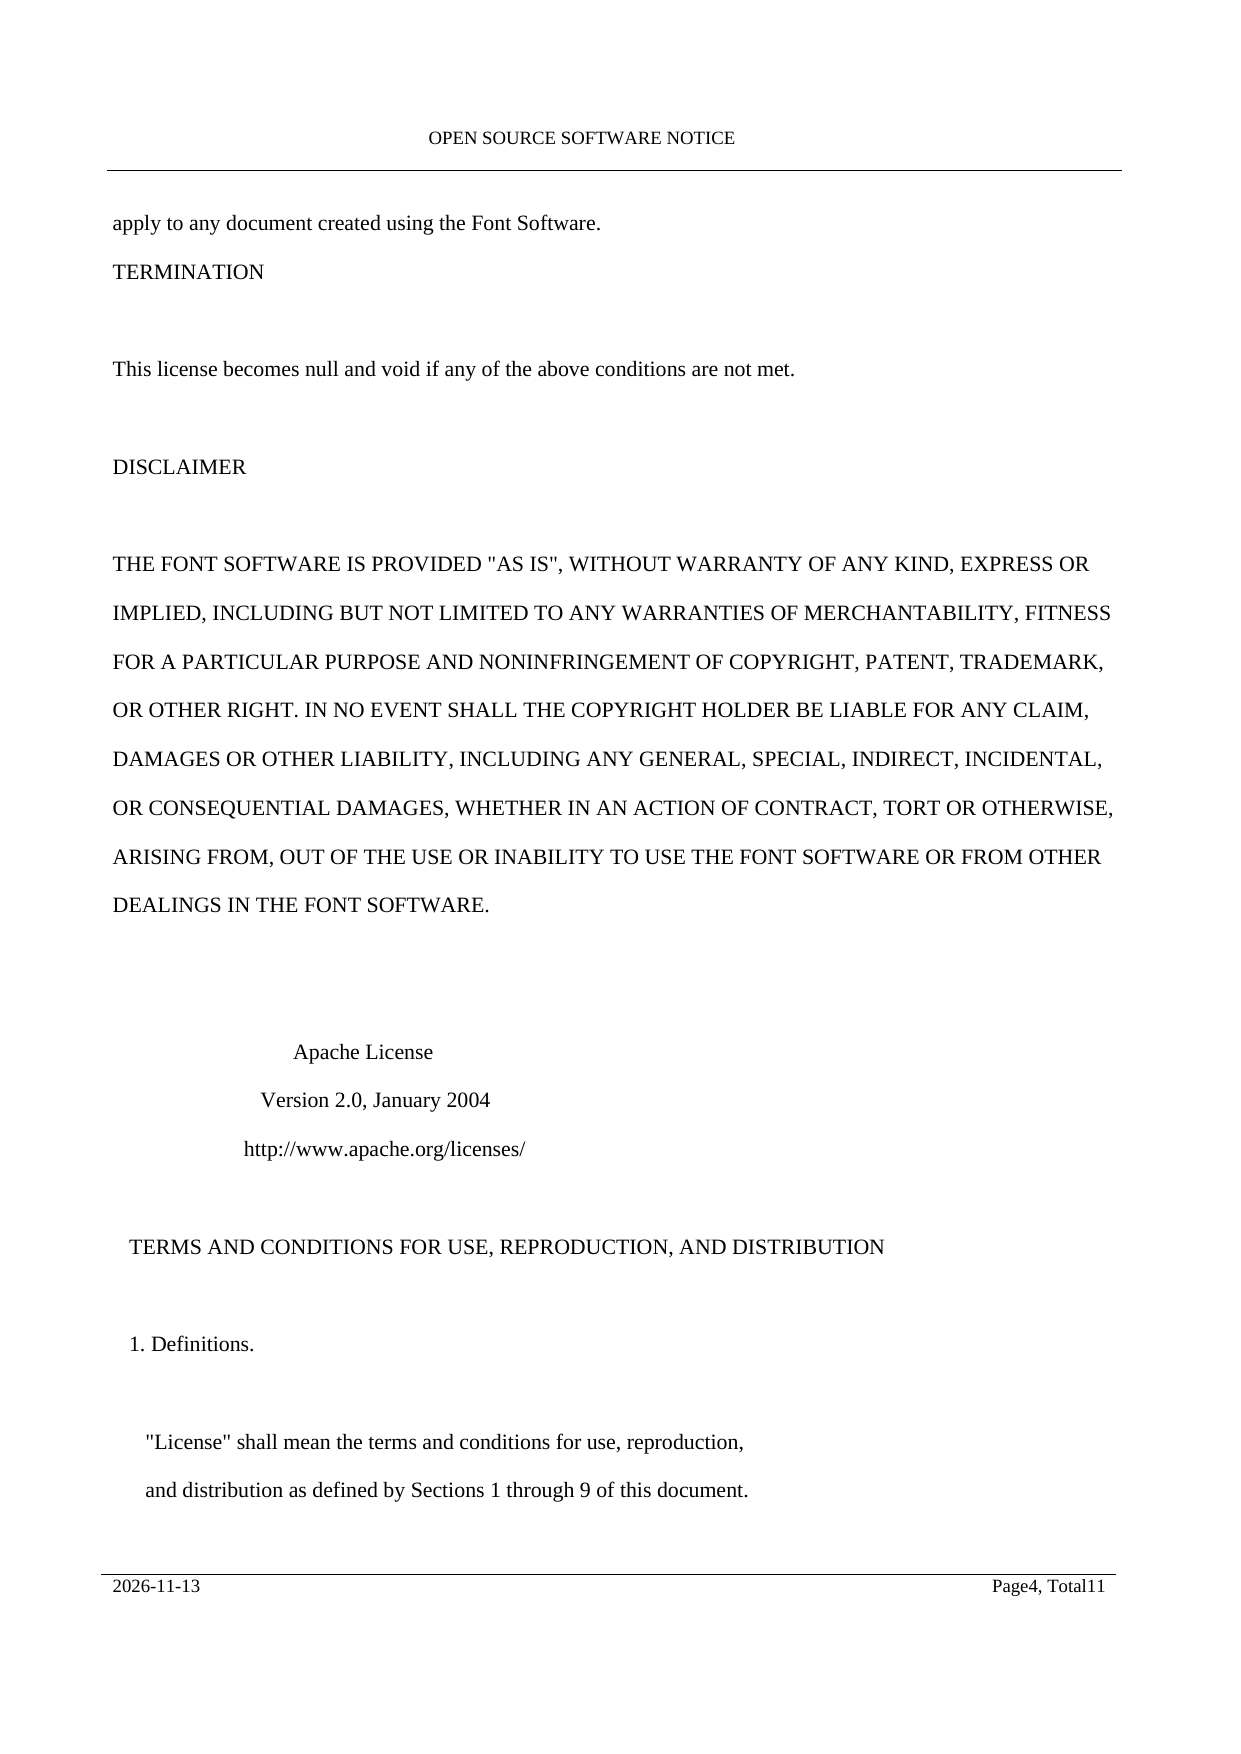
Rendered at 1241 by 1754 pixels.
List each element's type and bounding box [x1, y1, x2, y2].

text [112, 206, 1128, 1506]
